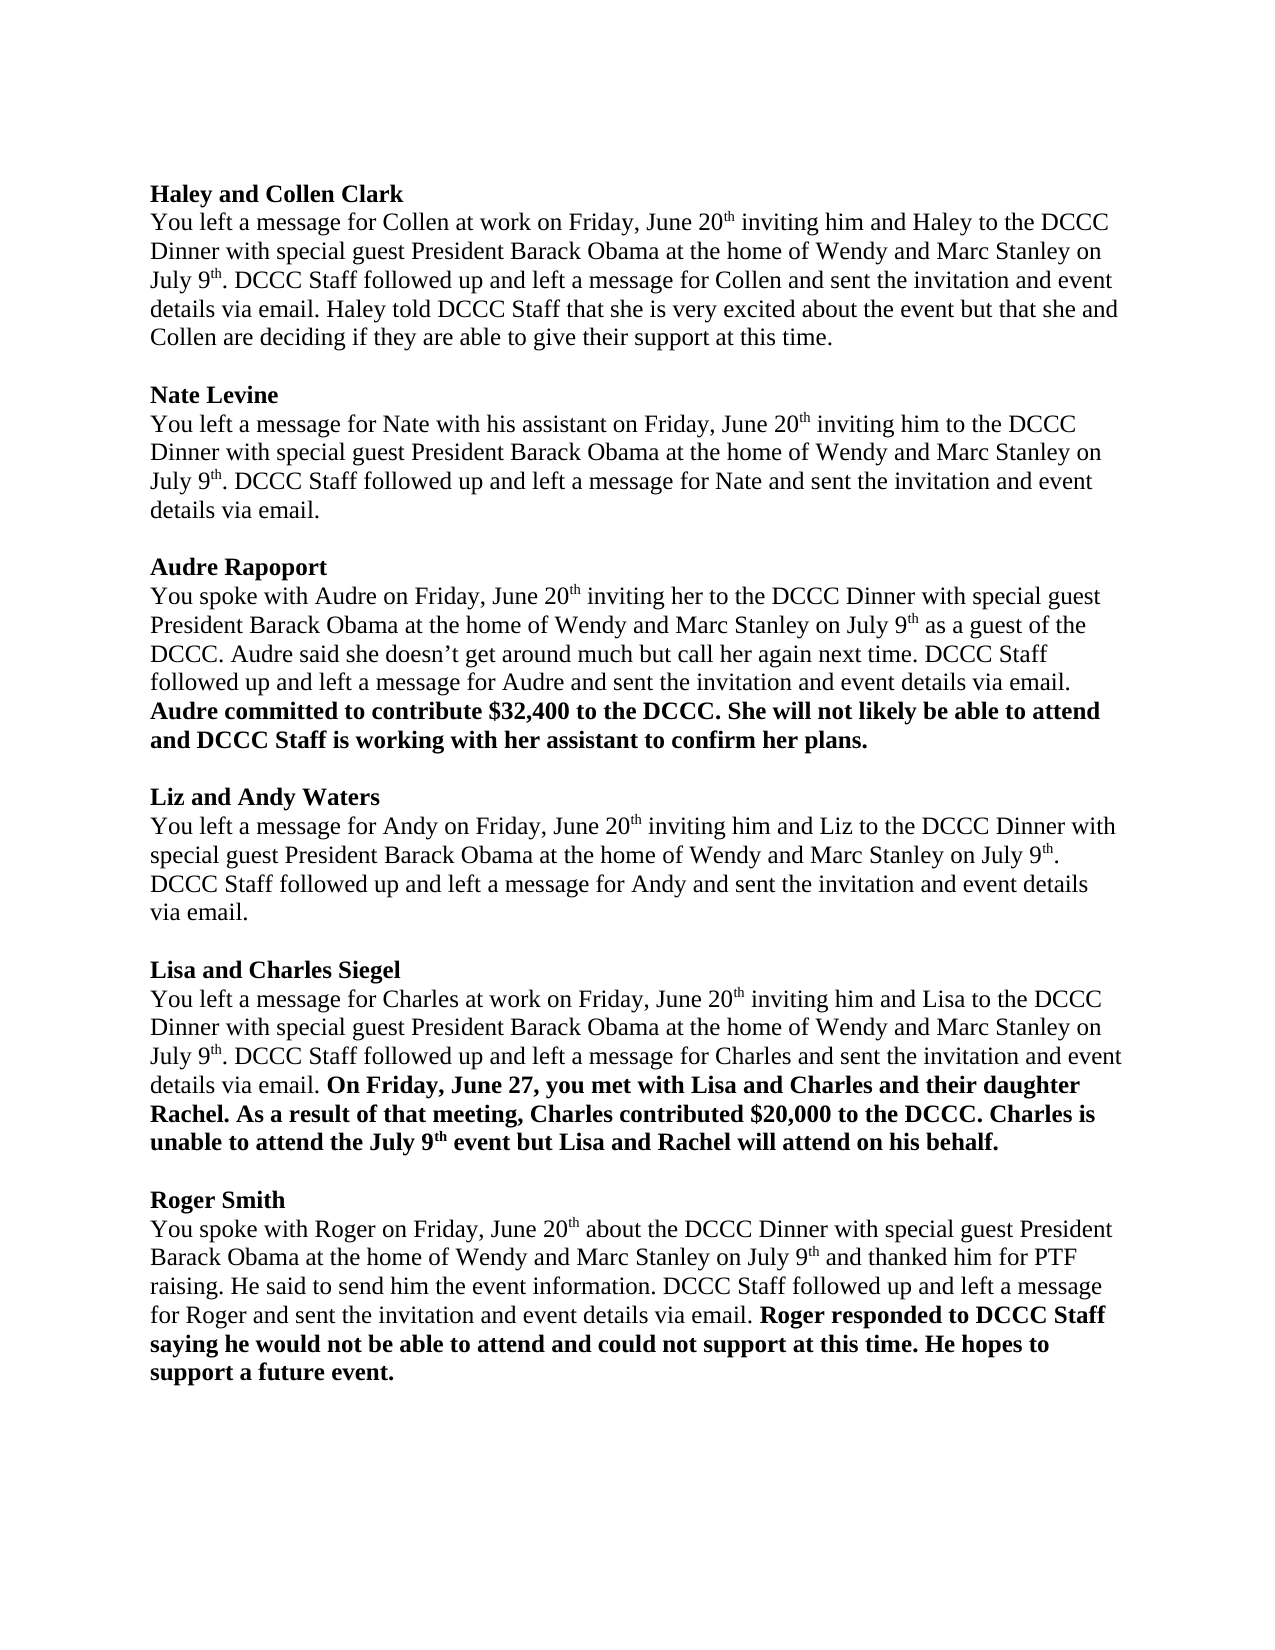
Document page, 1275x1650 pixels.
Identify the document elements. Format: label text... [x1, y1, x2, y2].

text You left a message for Charles at work on Friday, June 20th inviting him and Lisa to the DCCC Dinner with special guest President Barack Obama at the home of Wendy and Marc Stanley on July 9th. DCCC Staff followed up and left a message for Charles and sent the invitation and event details via email. On Friday, June 27, you met with Lisa and Charles and their daughter Rachel. As a result of that meeting, Charles contributed $20,000 to the DCCC. Charles is unable to attend the July 9th event but Lisa and Rachel will attend on his behalf. [150, 984, 1125, 1156]
text Lisa and Charles Siegel [150, 955, 1125, 984]
text You left a message for Collen at work on Friday, June 20th inviting him and Haley to the DCCC Dinner with special guest President Barack Obama at the home of Wendy and Marc Stanley on July 9th. DCCC Staff followed up and left a message for Collen and sent the invitation and event details via email. Haley told DCCC Staff that she is very excited about the event but that she and Collen are deciding if they are able to give their support at this time. [150, 207, 1125, 351]
text Audre Rapoport [150, 552, 1125, 581]
text Haley and Collen Clark [150, 179, 1125, 207]
text Roger Smith [150, 1185, 1125, 1214]
text You spoke with Audre on Friday, June 20th inviting her to the DCCC Dinner with special guest President Barack Obama at the home of Wendy and Marc Stanley on July 9th as a guest of the DCCC. Audre said she doesn’t get around much but call her again next time. DCCC Staff followed up and left a message for Audre and sent the invitation and event details via email. Audre committed to contribute $32,400 to the DCCC. She will not likely be able to attend and DCCC Staff is working with her assistant to confirm her plans. [150, 581, 1125, 754]
text Nate Levine [150, 380, 1125, 409]
text Liz and Andy Waters [150, 782, 1125, 811]
text You left a message for Nate with his assistant on Friday, June 20th inviting him to the DCCC Dinner with special guest President Barack Obama at the home of Wendy and Marc Stanley on July 9th. DCCC Staff followed up and left a message for Nate and sent the invitation and event details via email. [150, 409, 1125, 524]
text You spoke with Roger on Friday, June 20th about the DCCC Dinner with special guest President Barack Obama at the home of Wendy and Marc Stanley on July 9th and thanked him for PTF raising. He said to send him the event information. DCCC Staff followed up and left a message for Roger and sent the invitation and event details via email. Roger responded to DCCC Staff saying he would not be able to attend and could not support at this time. He hopes to support a future event. [150, 1214, 1125, 1386]
text You left a message for Andy on Friday, June 20th inviting him and Liz to the DCCC Dinner with special guest President Barack Obama at the home of Wendy and Marc Stanley on July 9th. DCCC Staff followed up and left a message for Andy and sent the invitation and event details via email. [150, 811, 1125, 926]
